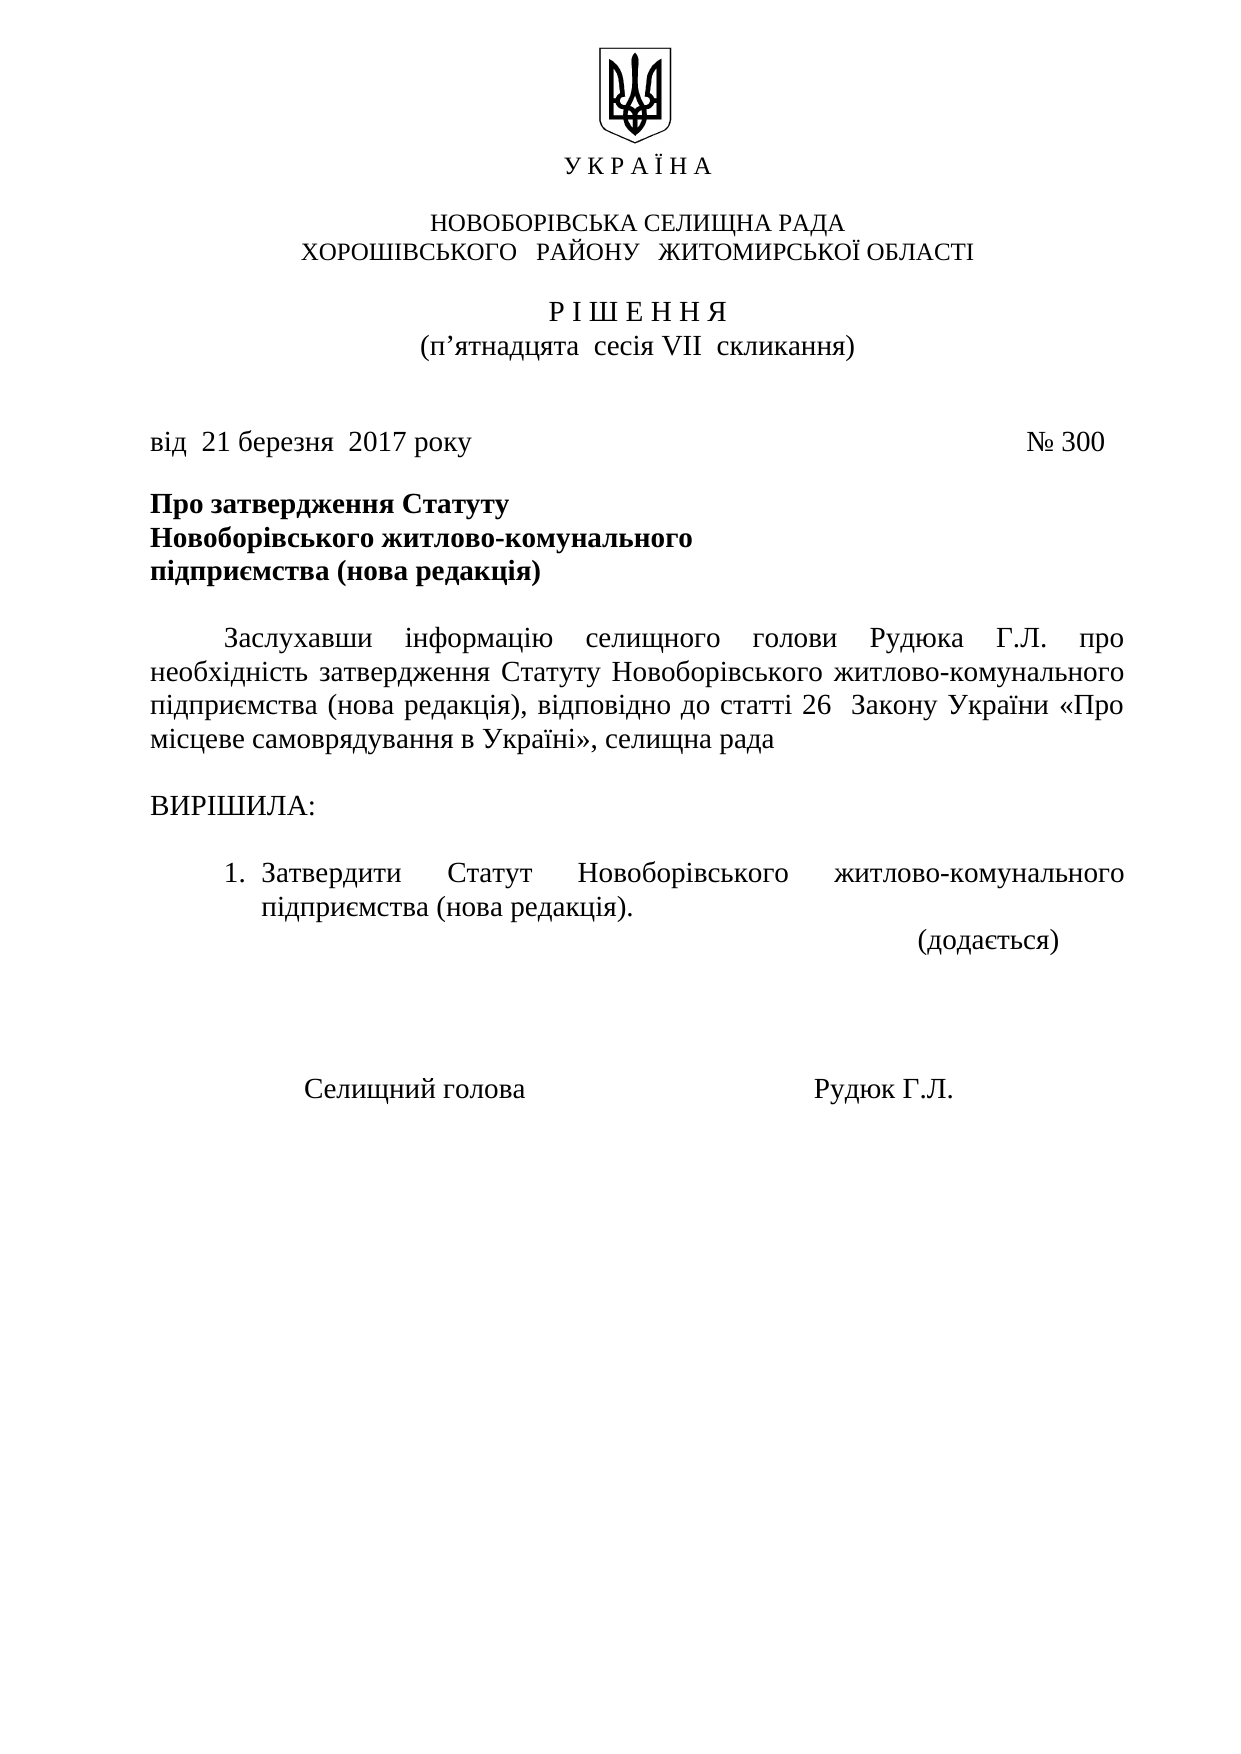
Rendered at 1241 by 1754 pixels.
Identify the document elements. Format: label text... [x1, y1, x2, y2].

list Затвердити Статут Новоборівського житлово-комунального підприємства (нова редакція). [224, 855, 1125, 922]
text Заслухавши інформацію селищного голови Рудюка Г.Л. про необхідність затвердження Статуту Новоборівського житлово-комунального підприємства (нова редакція), відповідно до статті 26 Закону України «Про місцеве самоврядування в Україні», селищна рада [150, 620, 1125, 754]
text Р І Ш Е Н Н Я [150, 294, 1125, 328]
text ХОРОШІВСЬКОГО РАЙОНУ ЖИТОМИРСЬКОЇ ОБЛАСТІ [150, 237, 1125, 266]
text (п’ятнадцята сесія VII скликання) [150, 328, 1125, 362]
text від 21 березня 2017 року № 300 [150, 424, 1125, 457]
text Селищний голова Рудюк Г.Л. [150, 1071, 1125, 1104]
list (додається) [261, 922, 1125, 956]
text Новоборівського житлово-комунального [150, 520, 1125, 553]
text Про затвердження Статуту [150, 486, 1125, 520]
text У К Р А Ї Н А [150, 151, 1125, 179]
text підприємства (нова редакція) [150, 553, 1125, 587]
picture [592, 44, 679, 151]
text ВИРІШИЛА: [150, 788, 1125, 822]
text НОВОБОРІВСЬКА СЕЛИЩНА РАДА [150, 208, 1125, 237]
